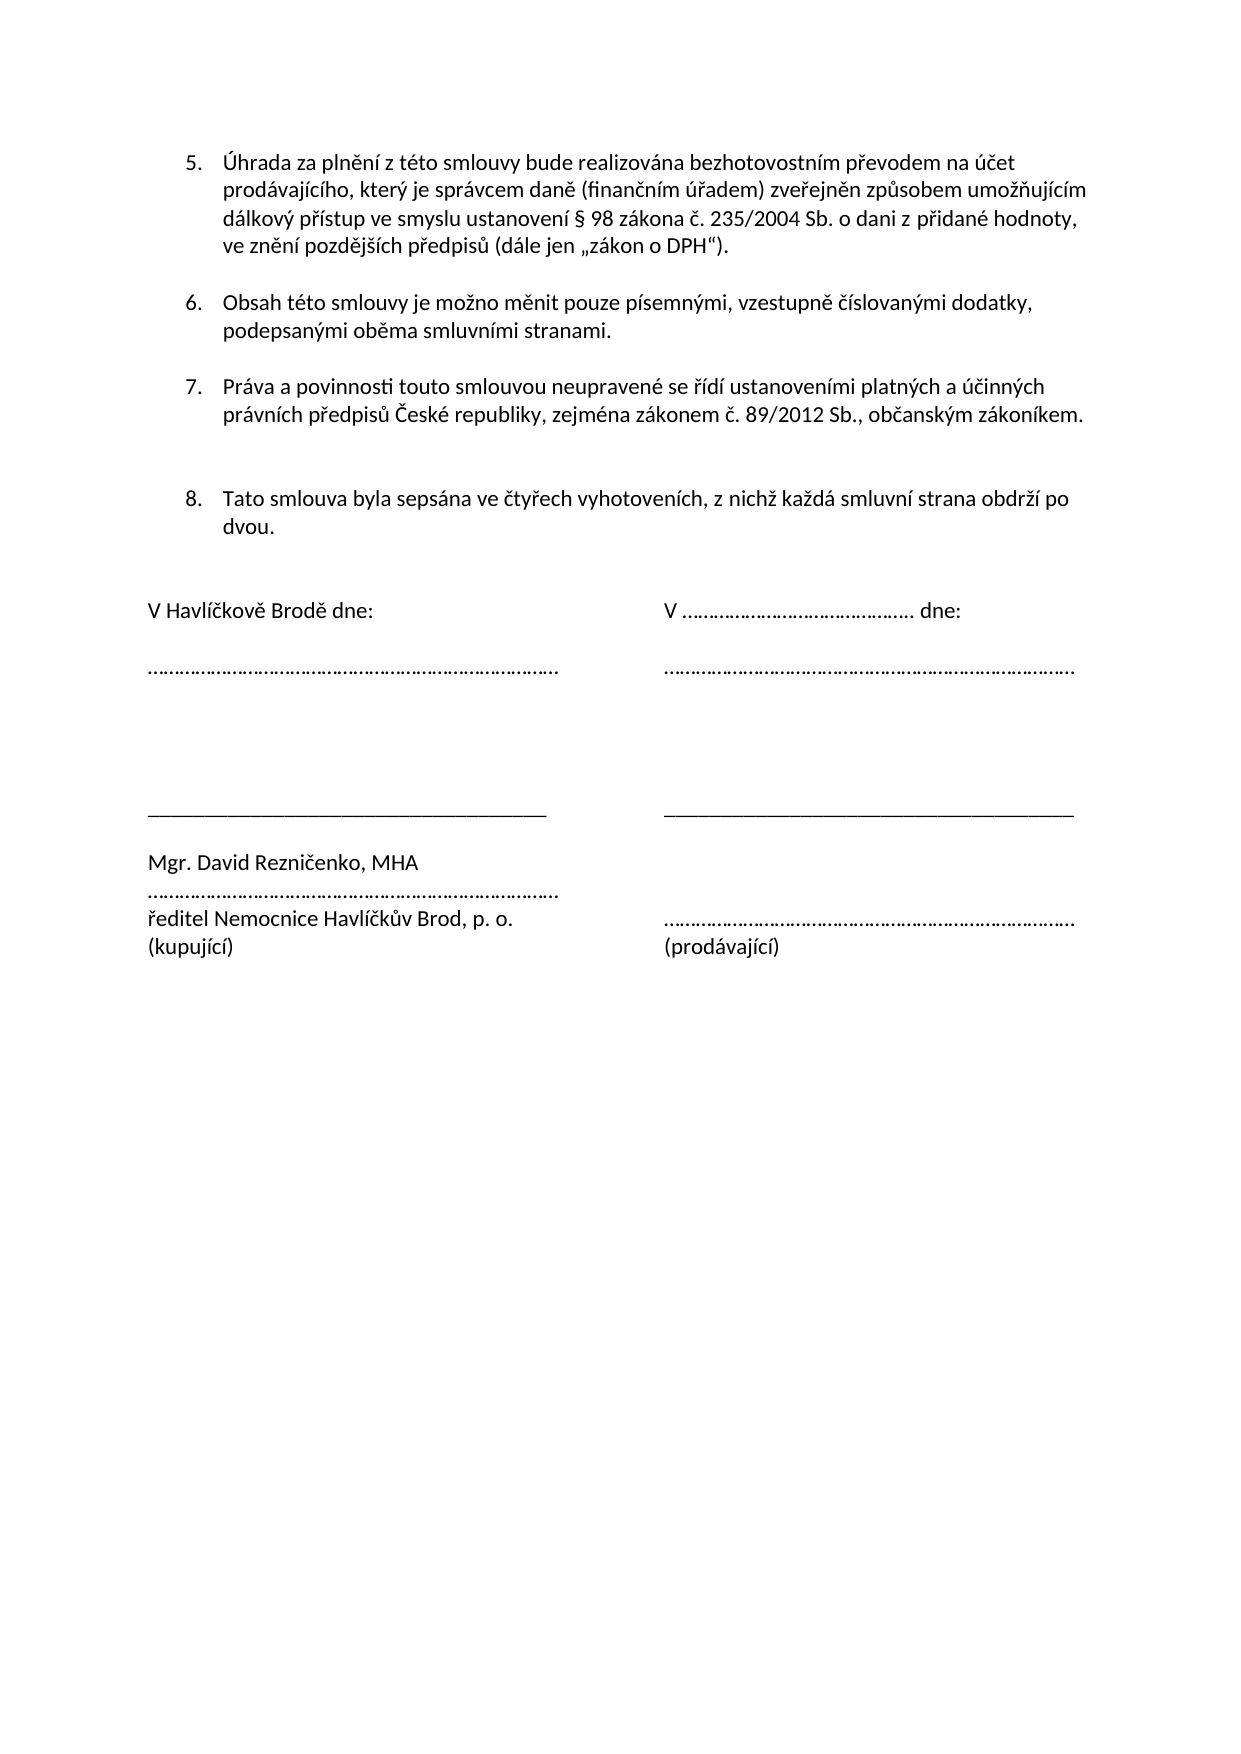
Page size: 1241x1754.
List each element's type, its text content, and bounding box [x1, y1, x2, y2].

text (kupující) (prodávající) [148, 932, 1093, 960]
text ředitel Nemocnice Havlíčkův Brod, p. o. …………………………………………………………………… [148, 904, 1093, 932]
text Mgr. David Rezničenko, MHA [148, 848, 1093, 876]
text …………………………………………………………………… [148, 876, 1093, 904]
list Tato smlouva byla sepsána ve čtyřech vyhotoveních, z nichž každá smluvní strana obdrží po dvou. [185, 484, 1093, 540]
text …………………………………………………………………… …………………………………………………………………… [148, 652, 1093, 680]
list Úhrada za plnění z této smlouvy bude realizována bezhotovostním převodem na účet prodávajícího, který je správcem daně (finančním úřadem) zveřejněn způsobem umožňujícím dálkový přístup ve smyslu ustanovení § 98 zákona č. 235/2004 Sb. o dani z přidané hodnoty, ve znění pozdějších předpisů (dále jen „zákon o DPH“). [185, 148, 1093, 260]
text V Havlíčkově Brodě dne: V …………………………………….. dne: [148, 596, 1093, 624]
list Práva a povinnosti touto smlouvou neupravené se řídí ustanoveními platných a účinných právních předpisů České republiky, zejména zákonem č. 89/2012 Sb., občanským zákoníkem. [185, 372, 1093, 428]
list Obsah této smlouvy je možno měnit pouze písemnými, vzestupně číslovanými dodatky, podepsanými oběma smluvními stranami. [185, 288, 1093, 344]
text ___________________________________ ____________________________________ [148, 792, 1093, 820]
